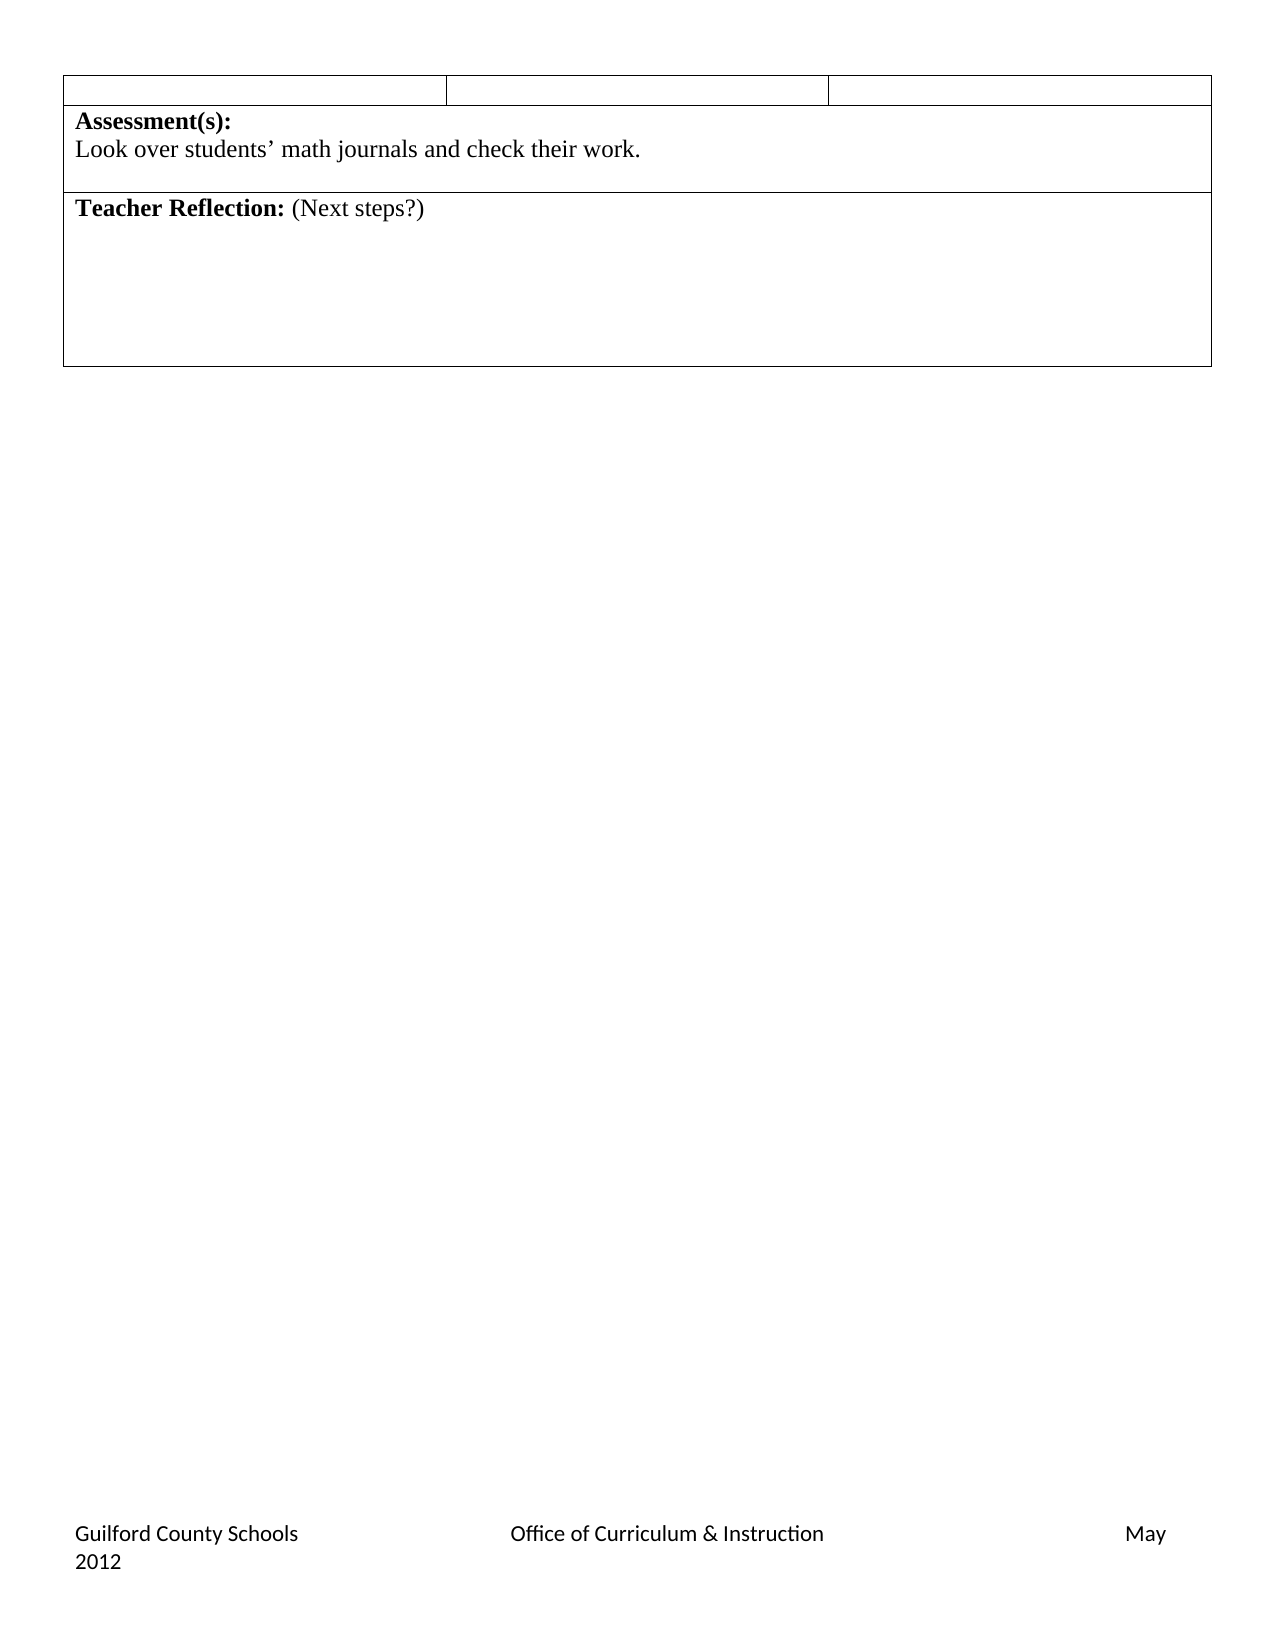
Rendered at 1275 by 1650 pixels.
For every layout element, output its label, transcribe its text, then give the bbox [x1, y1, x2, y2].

table_cell Teacher Reflection: (Next steps?) [64, 193, 1211, 366]
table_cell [64, 76, 446, 105]
table_cell Assessment(s): Look over students’ math journals and check their work. [64, 106, 1211, 192]
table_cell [829, 76, 1211, 105]
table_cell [447, 76, 828, 105]
